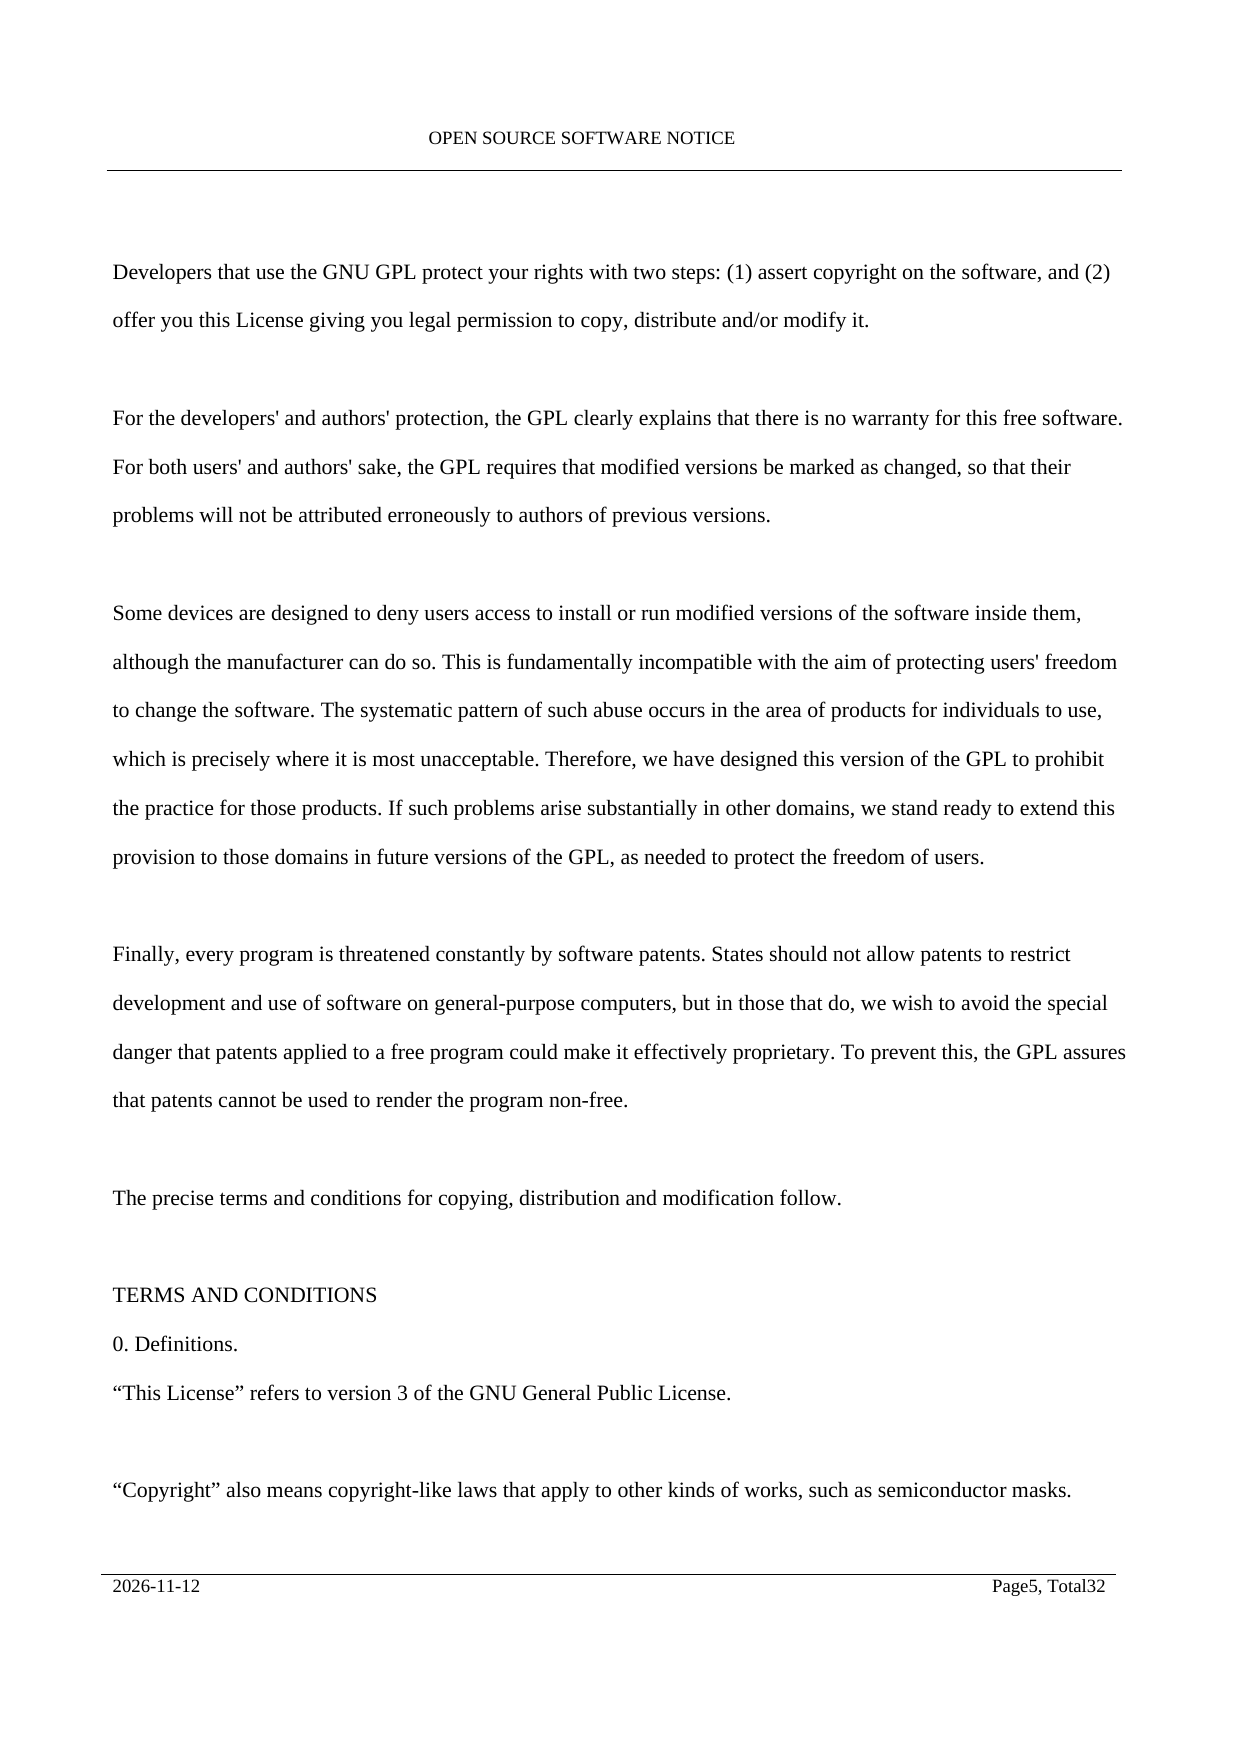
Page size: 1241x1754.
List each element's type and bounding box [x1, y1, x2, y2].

text [112, 206, 1128, 1506]
